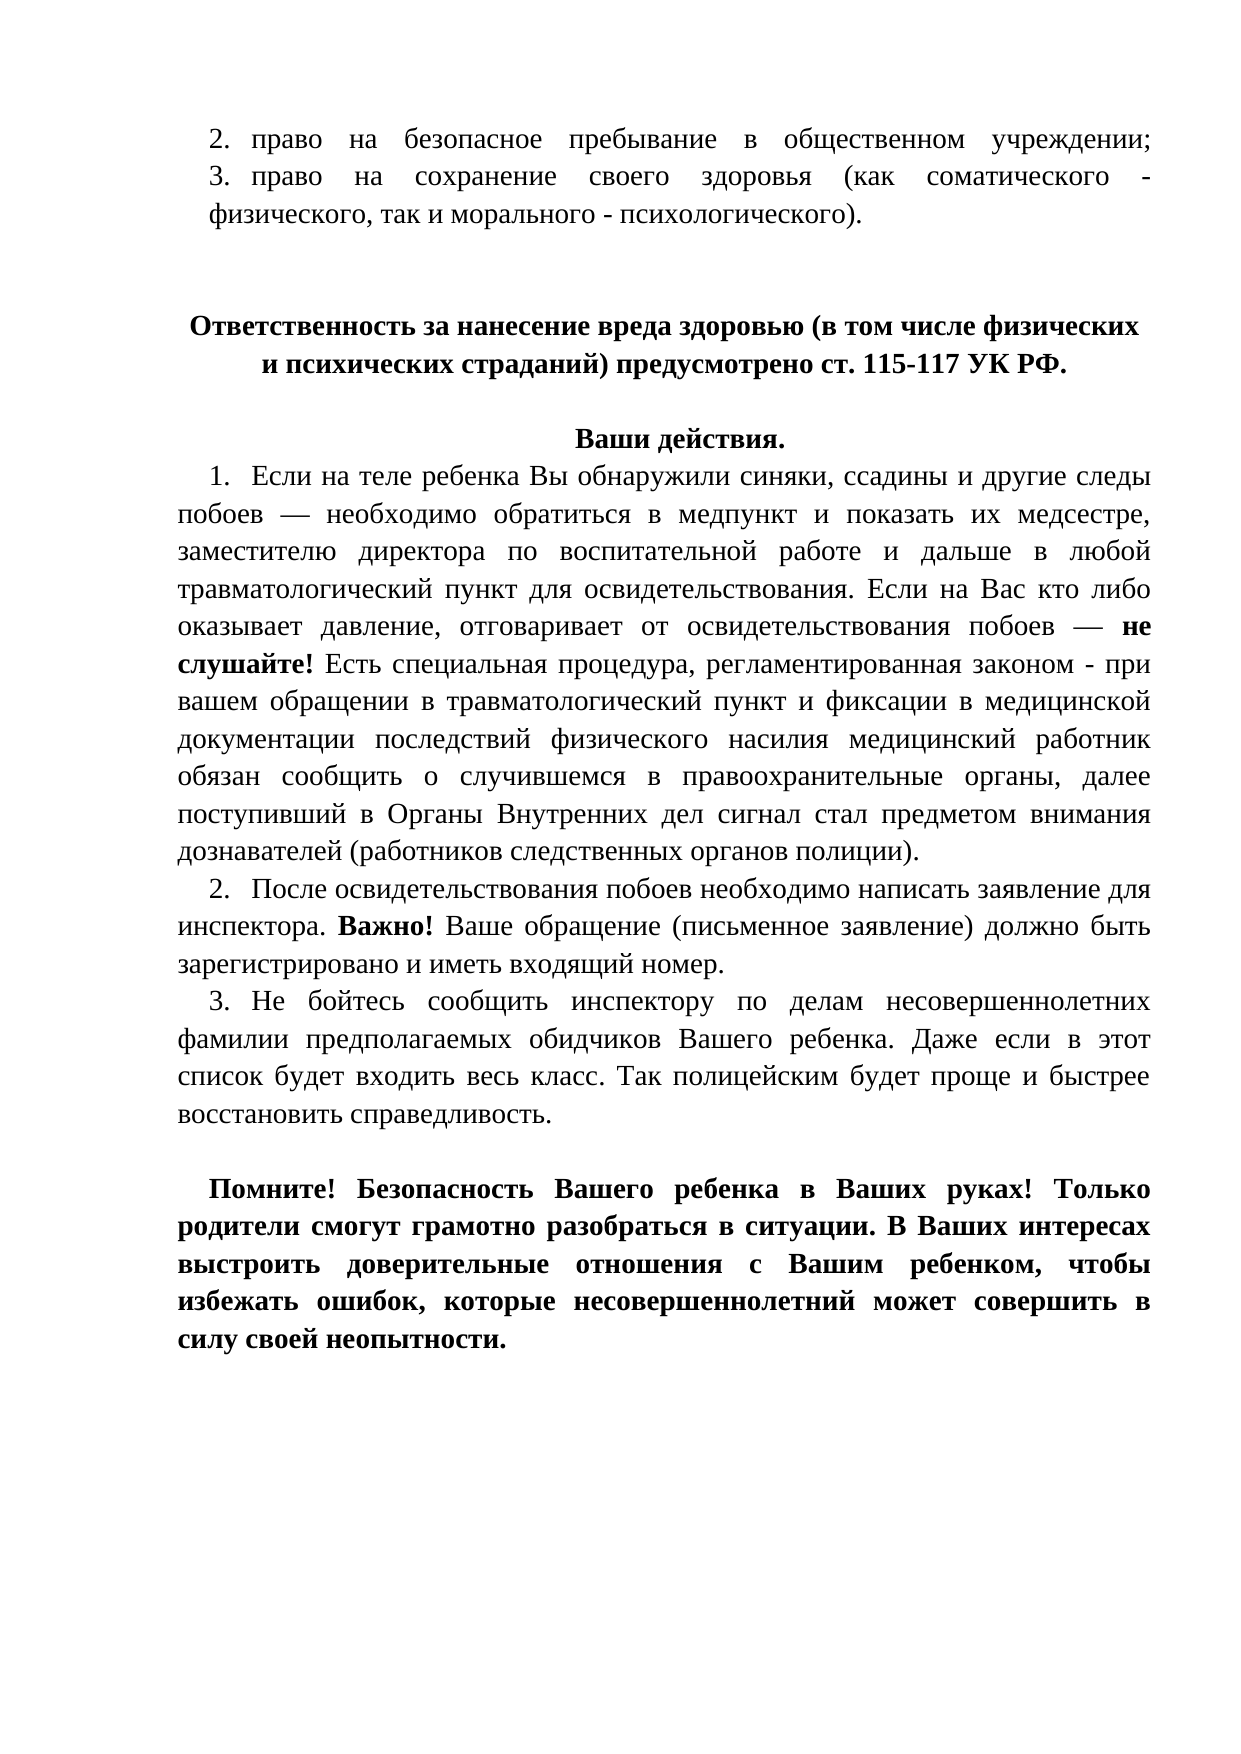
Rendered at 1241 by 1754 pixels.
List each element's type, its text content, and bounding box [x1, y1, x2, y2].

text Помните! Безопасность Вашего ребенка в Ваших руках! Только родители смогут грамотно разобраться в ситуации. В Ваших интересах выстроить доверительные отношения с Вашим ребенком, чтобы избежать ошибок, которые несовершеннолетний может совершить в силу своей неопытности. [177, 1168, 1152, 1356]
text 2. После освидетельствования побоев необходимо написать заявление для инспектора. Важно! Ваше обращение (письменное заявление) должно быть зарегистрировано и иметь входящий номер. [177, 868, 1152, 981]
text 1. Если на теле ребенка Вы обнаружили синяки, ссадины и другие следы побоев — необходимо обратиться в медпункт и показать их медсестре, заместителю директора по воспитательной работе и дальше в любой травматологический пункт для освидетельствования. Если на Вас кто либо оказывает давление, отговаривает от освидетельствования побоев — не слушайте! Есть специальная процедура, регламентированная законом - при вашем обращении в травматологический пункт и фиксации в медицинской документации последствий физического насилия медицинский работник обязан сообщить о случившемся в правоохранительные органы, далее поступивший в Органы Внутренних дел сигнал стал предметом внимания дознавателей (работников следственных органов полиции). [177, 456, 1152, 868]
text 3. Не бойтесь сообщить инспектору по делам несовершеннолетних фамилии предполагаемых обидчиков Вашего ребенка. Даже если в этот список будет входить весь класс. Так полицейским будет проще и быстрее восстановить справедливость. [177, 981, 1152, 1131]
text 2. право на безопасное пребывание в общественном учреждении; 3. право на сохранение своего здоровья (как соматического - физического, так и морального - психологического). [208, 118, 1152, 231]
text Ответственность за нанесение вреда здоровью (в том числе физических и психических страданий) предусмотрено ст. 115-117 УК РФ. [177, 306, 1152, 381]
text Ваши действия. [177, 418, 1152, 456]
